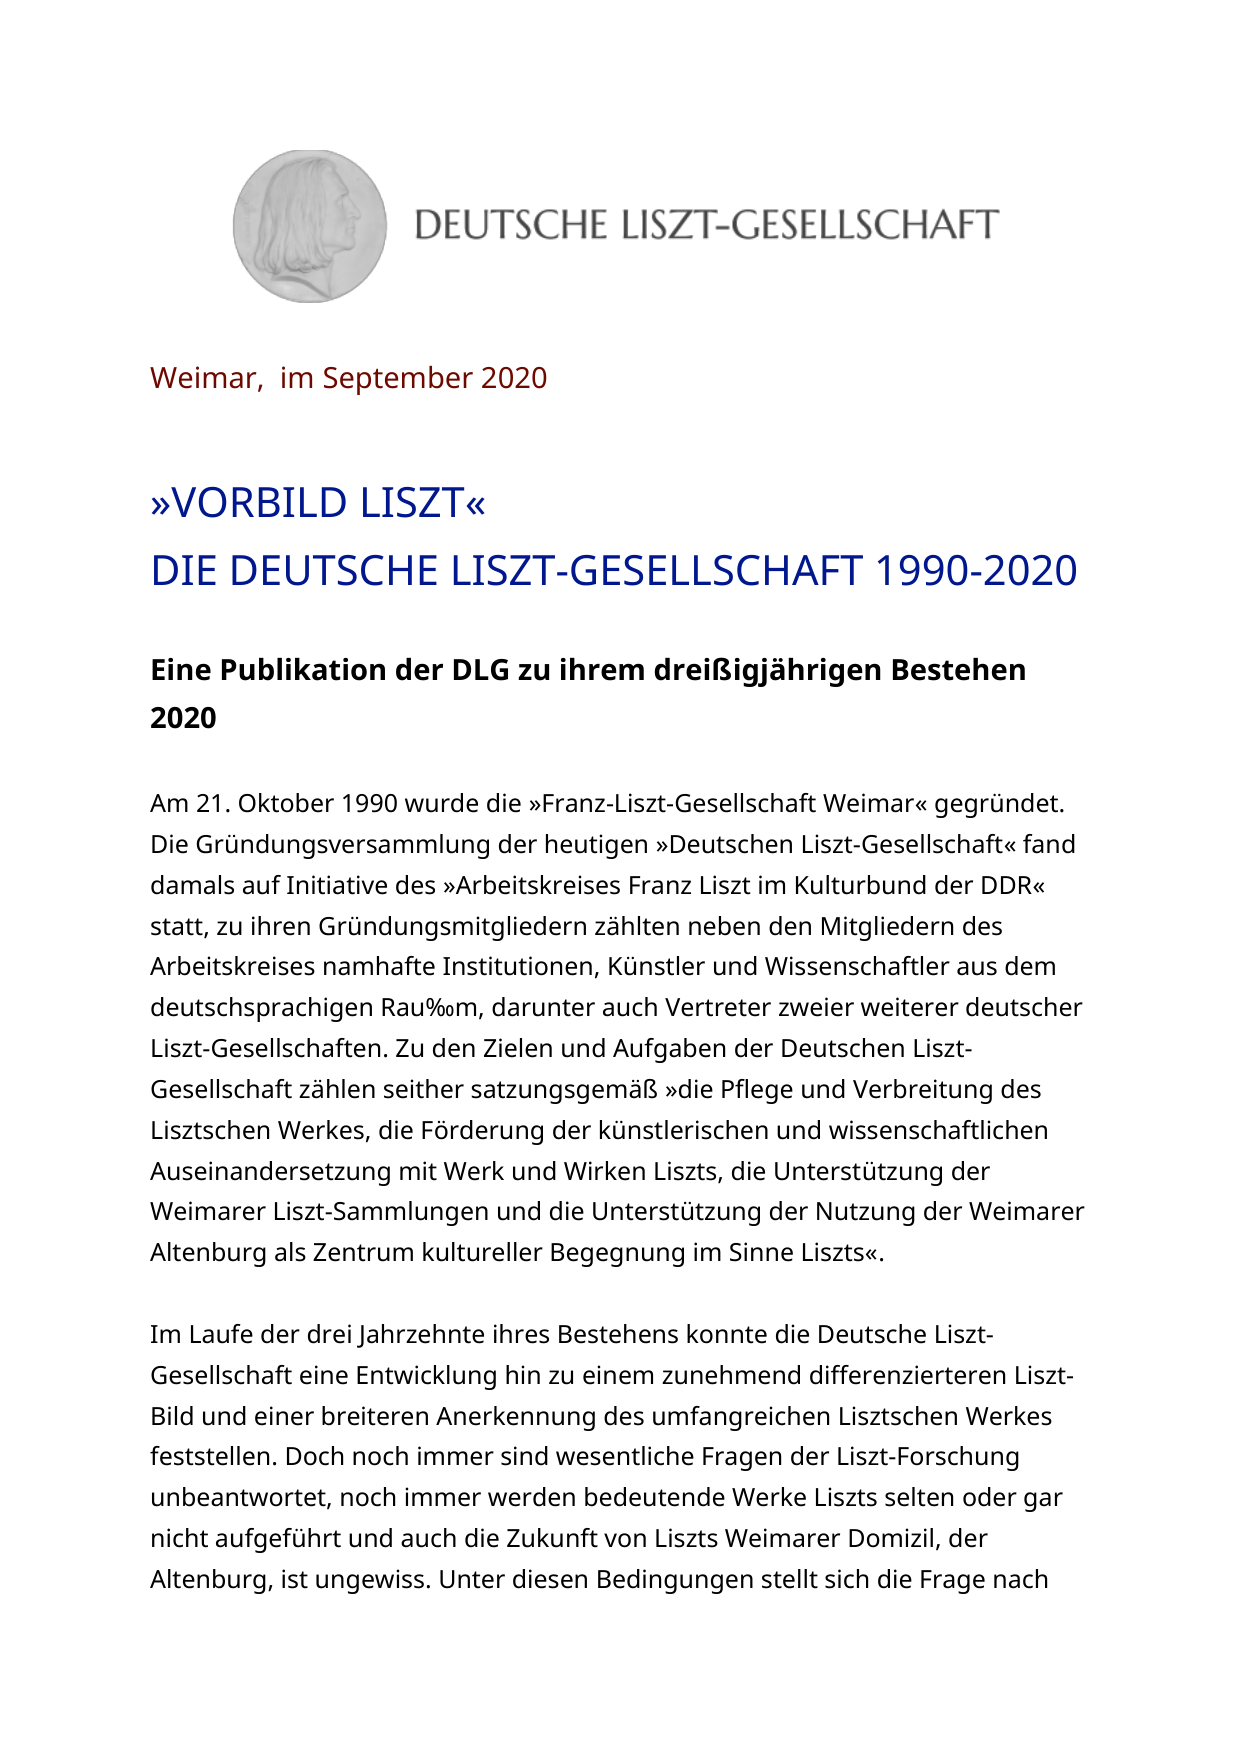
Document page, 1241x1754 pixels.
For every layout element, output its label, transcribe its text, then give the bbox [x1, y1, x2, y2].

text »VORBILD LISZT« [150, 473, 1090, 529]
text Eine Publikation der DLG zu ihrem dreißigjährigen Bestehen 2020 [150, 650, 1090, 737]
text Weimar, im September 2020 [150, 357, 1090, 397]
text DIE DEUTSCHE LISZT-GESELLSCHAFT 1990-2020 [150, 541, 1090, 597]
text Am 21. Oktober 1990 wurde die »Franz-Liszt-Gesellschaft Weimar« gegründet. Die Gründungsversammlung der heutigen »Deutschen Liszt-Gesellschaft« fand damals auf Initiative des »Arbeitskreises Franz Liszt im Kulturbund der DDR« statt, zu ihren Gründungsmitgliedern zählten neben den Mitgliedern des Arbeitskreises namhafte Institutionen, Künstler und Wissenschaftler aus dem deutschsprachigen Rau‰m, darunter auch Vertreter zweier weiterer deutscher Liszt-Gesellschaften. Zu den Zielen und Aufgaben der Deutschen Liszt-Gesellschaft zählen seither satzungsgemäß »die Pflege und Verbreitung des Lisztschen Werkes, die Förderung der künstlerischen und wissenschaftlichen Auseinandersetzung mit Werk und Wirken Liszts, die Unterstützung der Weimarer Liszt-Sammlungen und die Unterstützung der Nutzung der Weimarer Altenburg als Zentrum kultureller Begegnung im Sinne Liszts«. [150, 786, 1090, 1269]
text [150, 1317, 1090, 1596]
picture [150, 150, 1090, 303]
